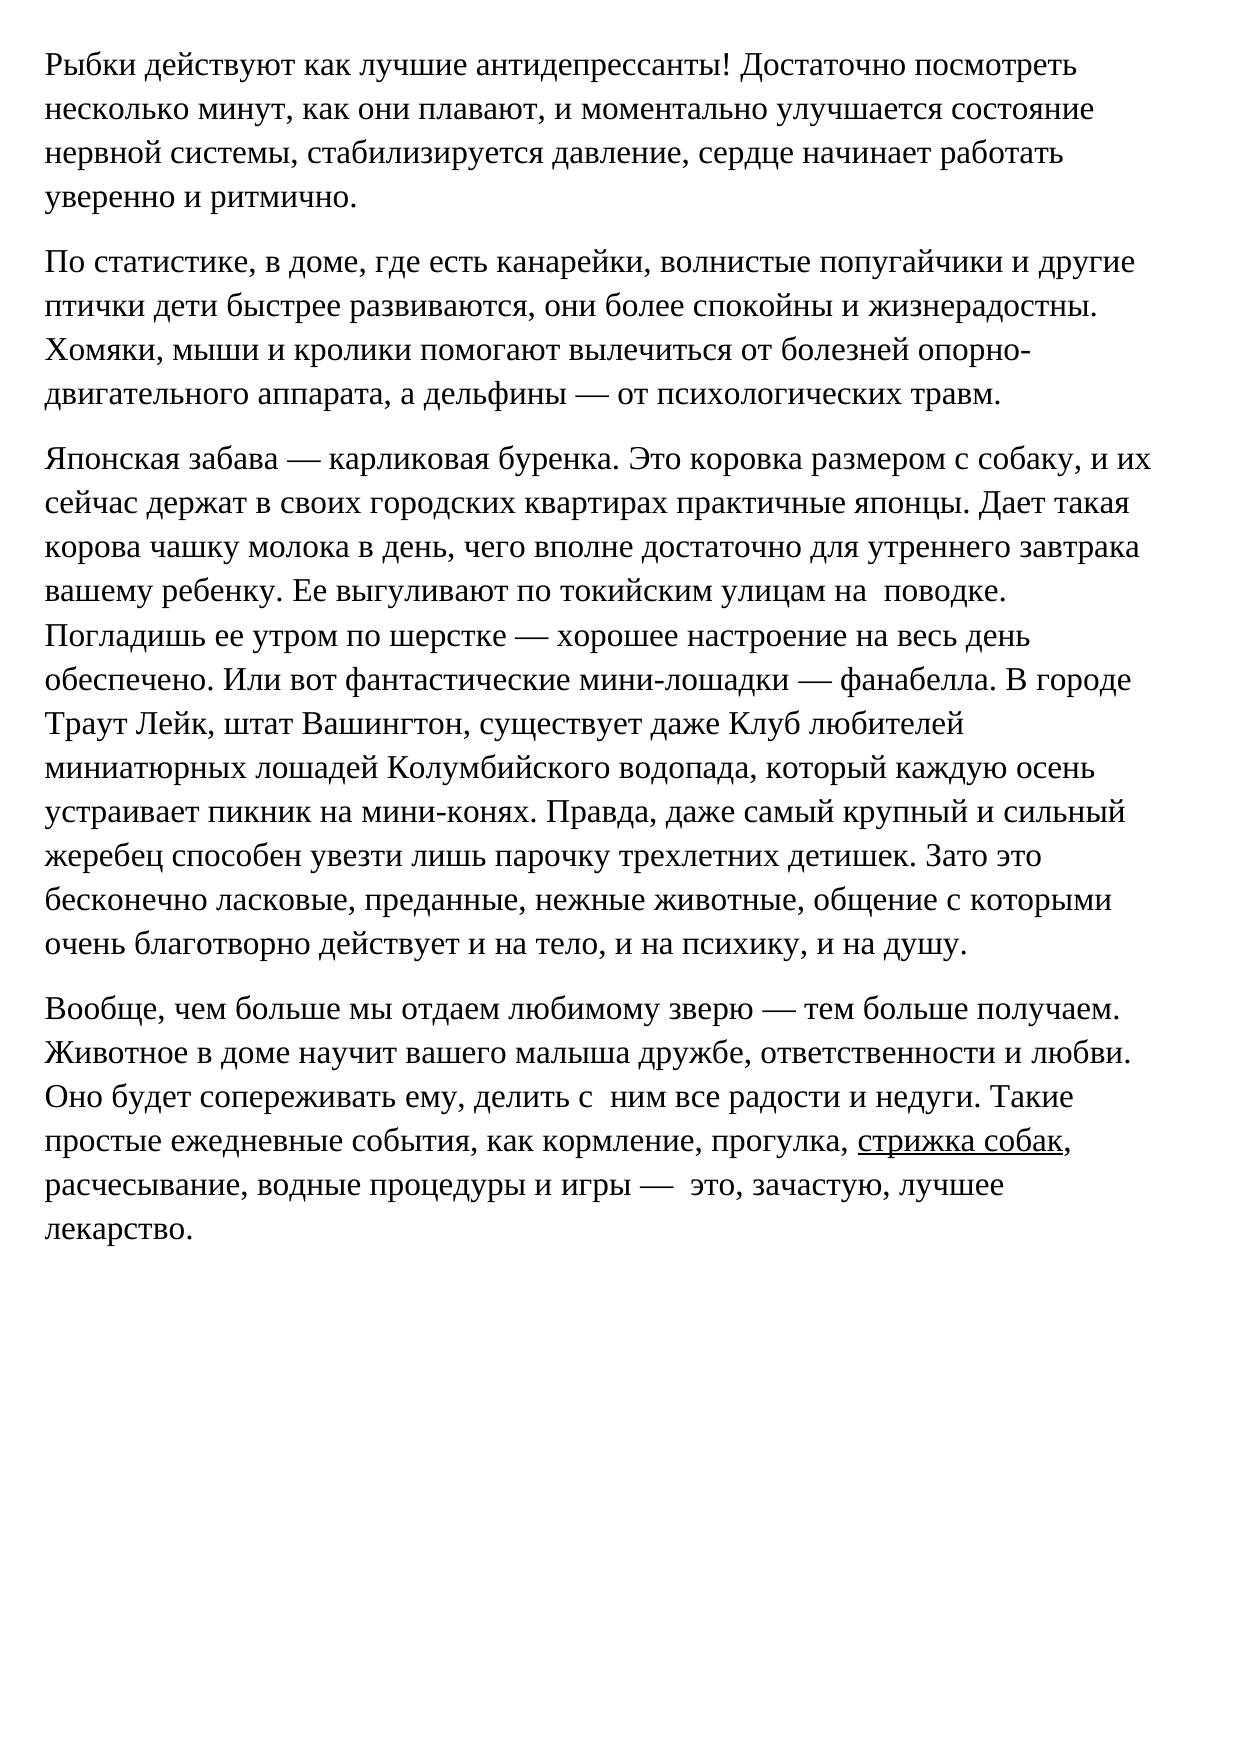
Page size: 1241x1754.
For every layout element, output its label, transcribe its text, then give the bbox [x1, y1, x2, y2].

text По статистике, в доме, где есть канарейки, волнистые попугайчики и другие птички дети быстрее развиваются, они более спокойны и жизнерадостны. Хомяки, мыши и кролики помогают вылечиться от болезней опорно-двигательного аппарата, а дельфины — от психологических травм. [44, 241, 1152, 412]
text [44, 44, 1152, 215]
text Вообще, чем больше мы отдаем любимому зверю — тем больше получаем. Животное в доме научит вашего малыша дружбе, ответственности и любви. Оно будет сопереживать ему, делить с ним все радости и недуги. Такие простые ежедневные события, как кормление, прогулка, стрижка собак, расчесывание, водные процедуры и игры — это, зачастую, лучшее лекарство. [44, 988, 1152, 1247]
text Японская забава — карликовая буренка. Это коровка размером с собаку, и их сейчас держат в своих городских квартирах практичные японцы. Дает такая корова чашку молока в день, чего вполне достаточно для утреннего завтрака вашему ребенку. Ее выгуливают по токийским улицам на поводке. Погладишь ее утром по шерстке — хорошее настроение на весь день обеспечено. Или вот фантастические мини-лошадки — фанабелла. В городе Траут Лейк, штат Вашингтон, существует даже Клуб любителей миниатюрных лошадей Колумбийского водопада, который каждую осень устраивает пикник на мини-конях. Правда, даже самый крупный и сильный жеребец способен увезти лишь парочку трехлетних детишек. Зато это бесконечно ласковые, преданные, нежные животные, общение с которыми очень благотворно действует и на тело, и на психику, и на душу. [44, 438, 1152, 962]
